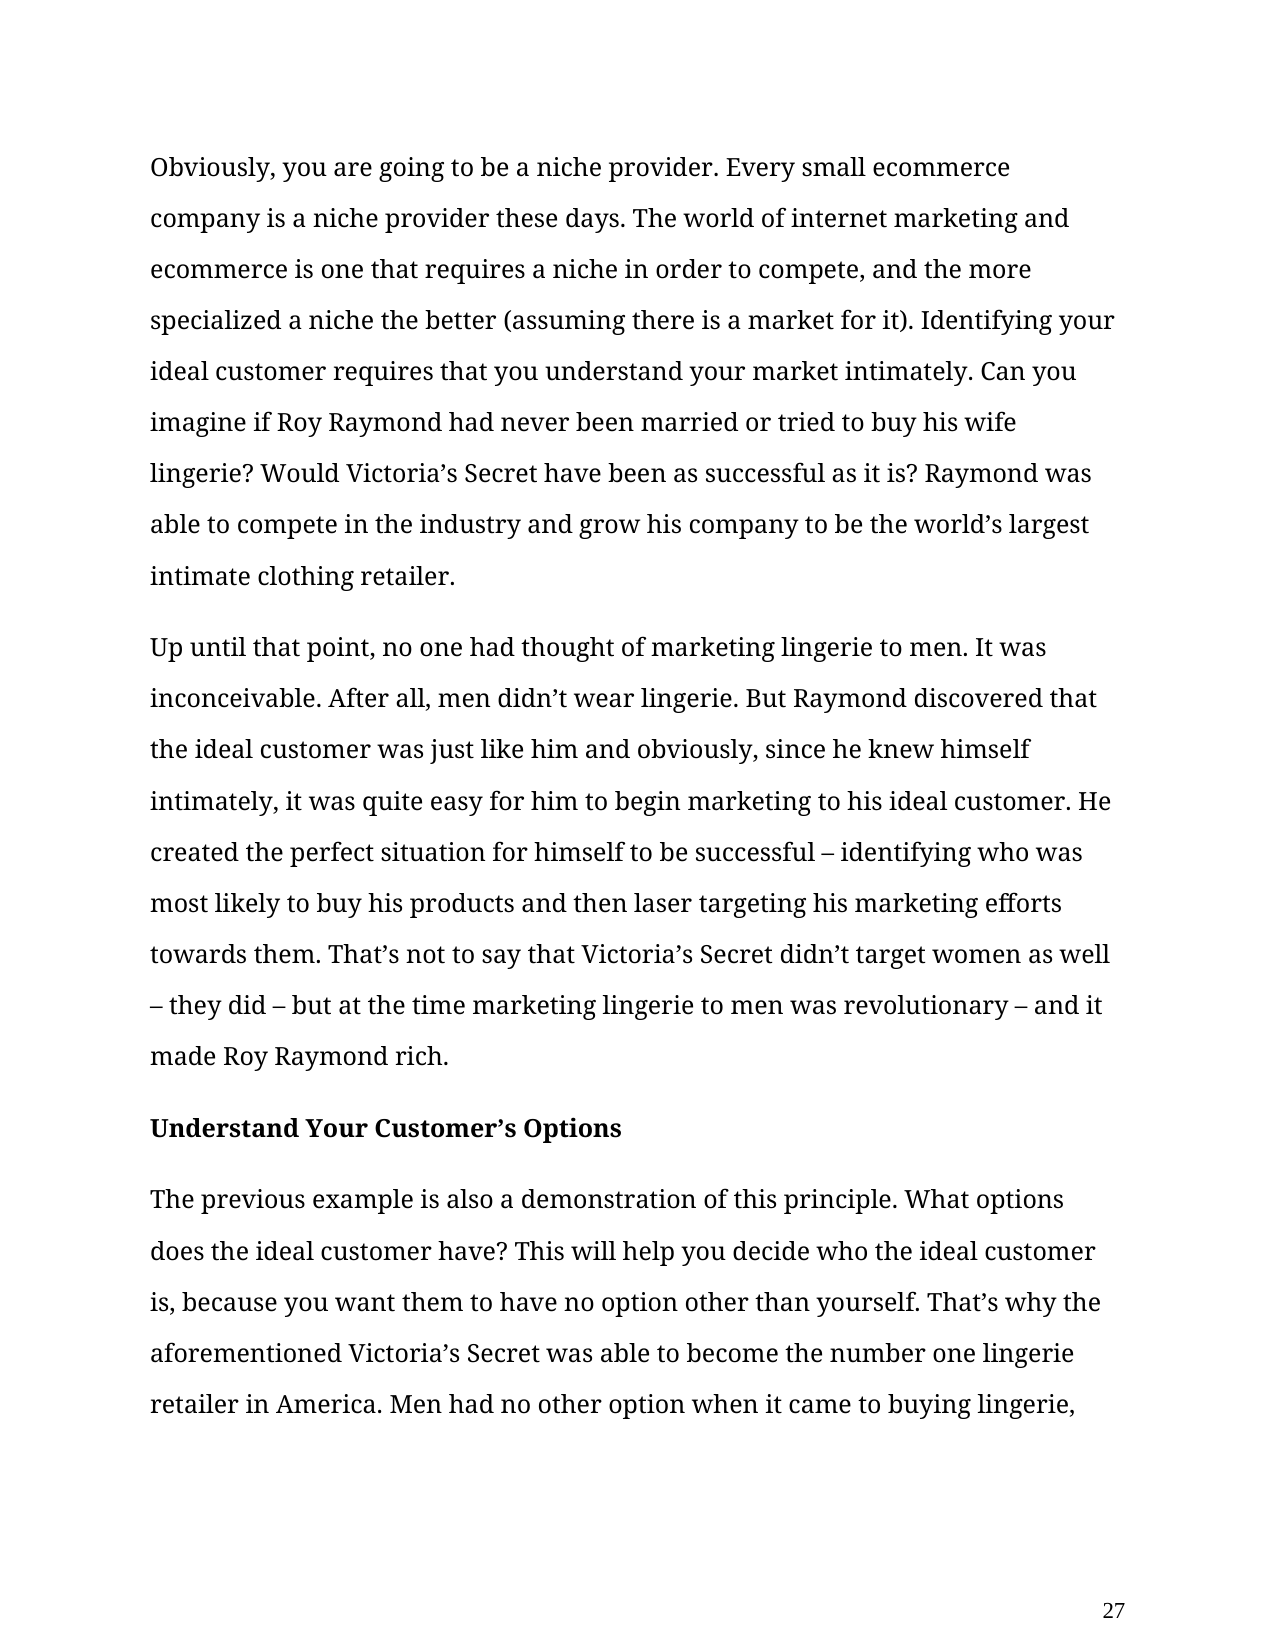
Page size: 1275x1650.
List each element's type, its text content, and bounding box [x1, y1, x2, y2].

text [150, 1182, 1119, 1420]
text Obviously, you are going to be a niche provider. Every small ecommerce company is a niche provider these days. The world of internet marketing and ecommerce is one that requires a niche in order to compete, and the more specialized a niche the better (assuming there is a market for it). Identifying your ideal customer requires that you understand your market intimately. Can you imagine if Roy Raymond had never been married or tried to buy his wife lingerie? Would Victoria’s Secret have been as successful as it is? Raymond was able to compete in the industry and grow his company to be the world’s largest intimate clothing retailer. [150, 150, 1123, 592]
text Understand Your Customer’s Options [150, 1110, 1125, 1144]
text Up until that point, no one had thought of marketing lingerie to men. It was inconceivable. After all, men didn’t wear lingerie. But Raymond discovered that the ideal customer was just like him and obviously, since he knew himself intimately, it was quite easy for him to begin marketing to his ideal customer. He created the perfect situation for himself to be successful – identifying who was most likely to buy his products and then laser targeting his marketing efforts towards them. That’s not to say that Victoria’s Secret didn’t target women as well – they did – but at the time marketing lingerie to men was revolutionary – and it made Roy Raymond rich. [150, 630, 1114, 1072]
